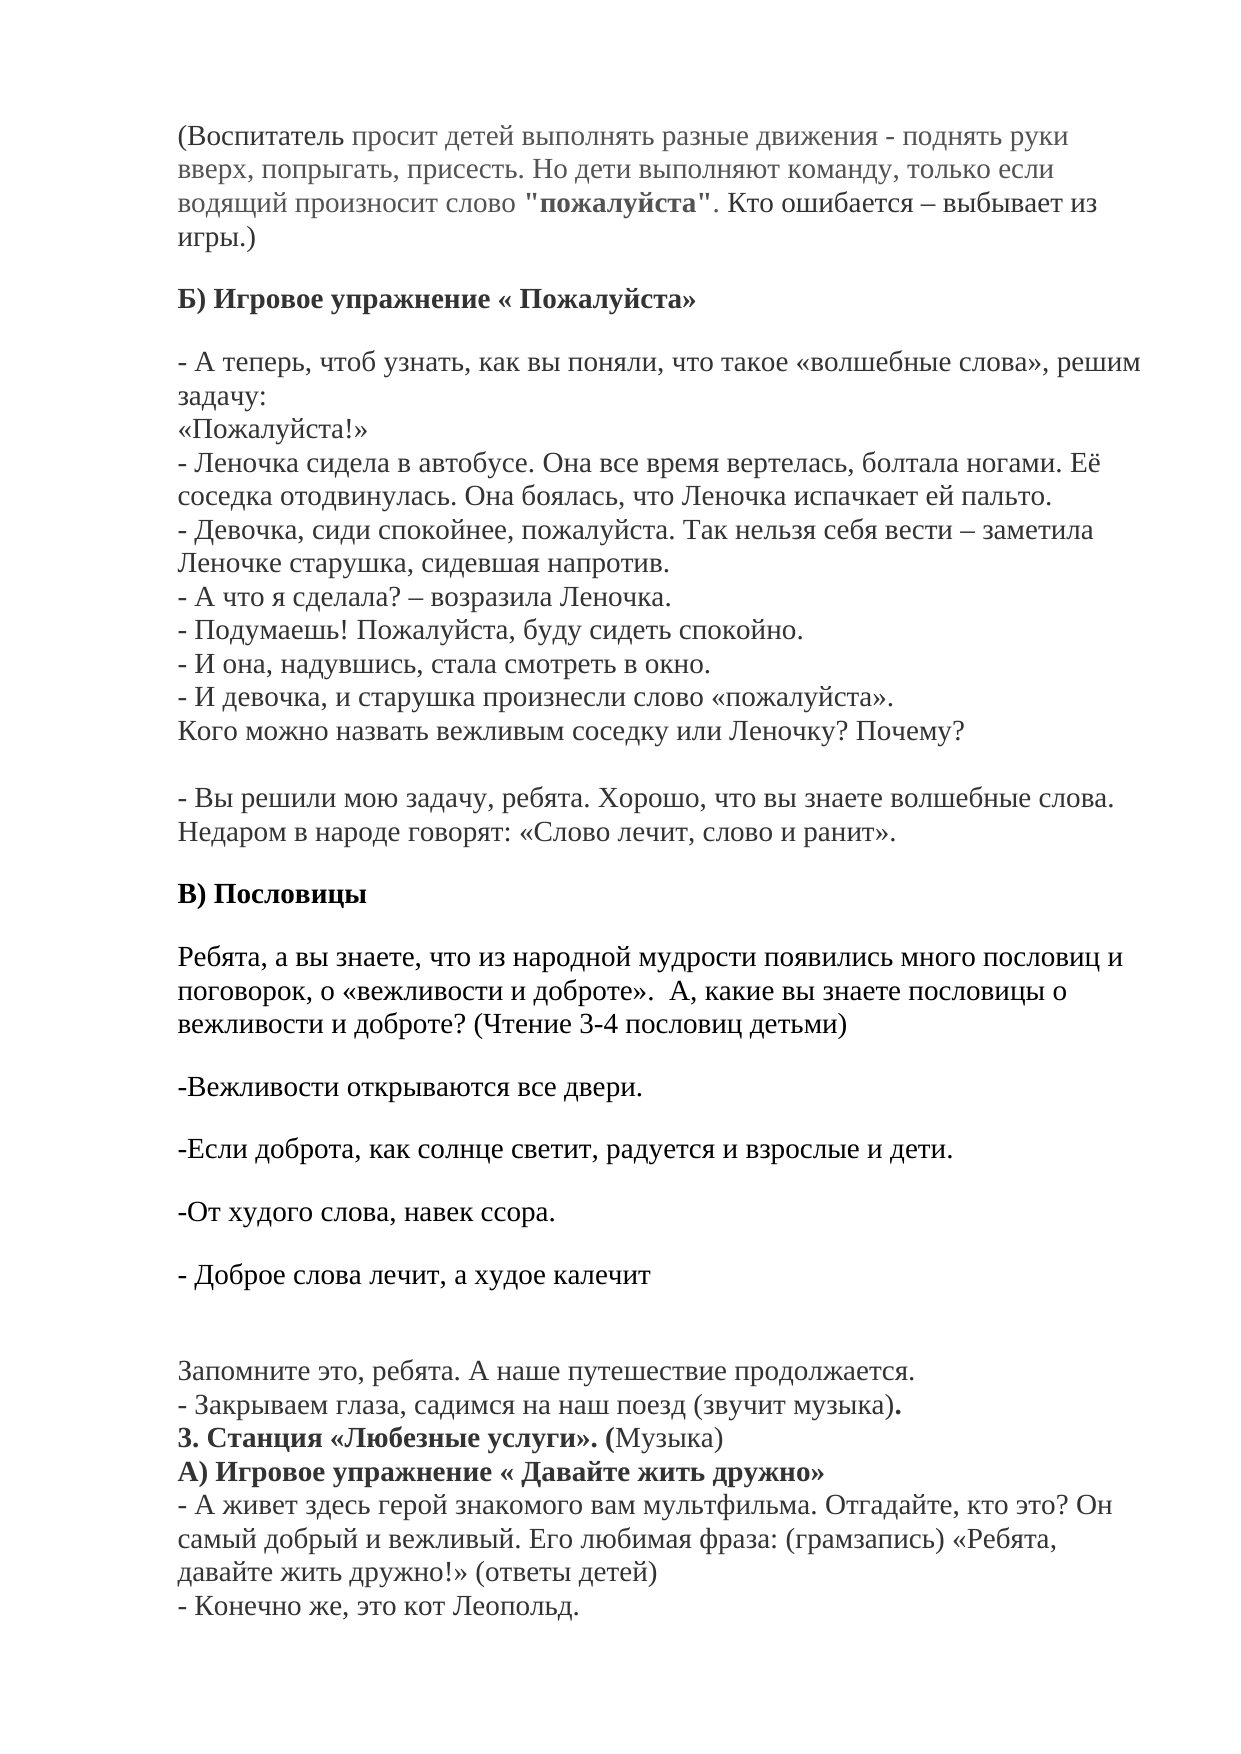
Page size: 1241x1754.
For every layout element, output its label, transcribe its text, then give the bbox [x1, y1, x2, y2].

text - А что я сделала? – возразила Леночка. [177, 579, 1152, 612]
text В) Пословицы [177, 876, 1152, 910]
text - Подумаешь! Пожалуйста, буду сидеть спокойно. [177, 612, 1152, 646]
text - Девочка, сиди спокойнее, пожалуйста. Так нельзя себя вести – заметила Леночке старушка, сидевшая напротив. [177, 512, 1152, 579]
text А) Игровое упражнение « Давайте жить дружно» [177, 1454, 1152, 1487]
text - Леночка сидела в автобусе. Она все время вертелась, болтала ногами. Её соседка отодвинулась. Она боялась, что Леночка испачкает ей пальто. [177, 445, 1152, 512]
text Б) Игровое упражнение « Пожалуйста» [177, 281, 1152, 315]
text - А живет здесь герой знакомого вам мультфильма. Отгадайте, кто это? Он самый добрый и вежливый. Его любимая фраза: (грамзапись) «Ребята, давайте жить дружно!» (ответы детей) [177, 1487, 1152, 1588]
text - И она, надувшись, стала смотреть в окно. [177, 646, 1152, 679]
text 3. Станция «Любезные услуги». (Музыка) [177, 1420, 1152, 1454]
text Ребята, а вы знаете, что из народной мудрости появились много пословиц и поговорок, о «вежливости и доброте». А, какие вы знаете пословицы о вежливости и доброте? (Чтение 3-4 пословиц детьми) [177, 939, 1152, 1040]
text -Если доброта, как солнце светит, радуется и взрослые и дети. [177, 1132, 1152, 1165]
text (Воспитатель просит детей выполнять разные движения - поднять руки вверх, попрыгать, присесть. Но дети выполняют команду, только если водящий произносит слово "пожалуйста". Кто ошибается – выбывает из игры.) [177, 118, 1152, 252]
text - Вы решили мою задачу, ребята. Хорошо, что вы знаете волшебные слова. Недаром в народе говорят: «Слово лечит, слово и ранит». [177, 780, 1152, 847]
text -Вежливости открываются все двери. [177, 1069, 1152, 1102]
text - А теперь, чтоб узнать, как вы поняли, что такое «волшебные слова», решим задачу: [177, 344, 1152, 411]
text -От худого слова, навек ссора. [177, 1194, 1152, 1228]
text - Доброе слова лечит, а худое калечит [177, 1257, 1152, 1291]
text «Пожалуйста!» [177, 411, 1152, 445]
text Кого можно назвать вежливым соседку или Леночку? Почему? [177, 713, 1152, 747]
text - И девочка, и старушка произнесли слово «пожалуйста». [177, 679, 1152, 713]
text - Закрываем глаза, садимся на наш поезд (звучит музыка). [177, 1387, 1152, 1420]
text - Конечно же, это кот Леопольд. [177, 1588, 1152, 1622]
text Запомните это, ребята. А наше путешествие продолжается. [177, 1353, 1152, 1387]
